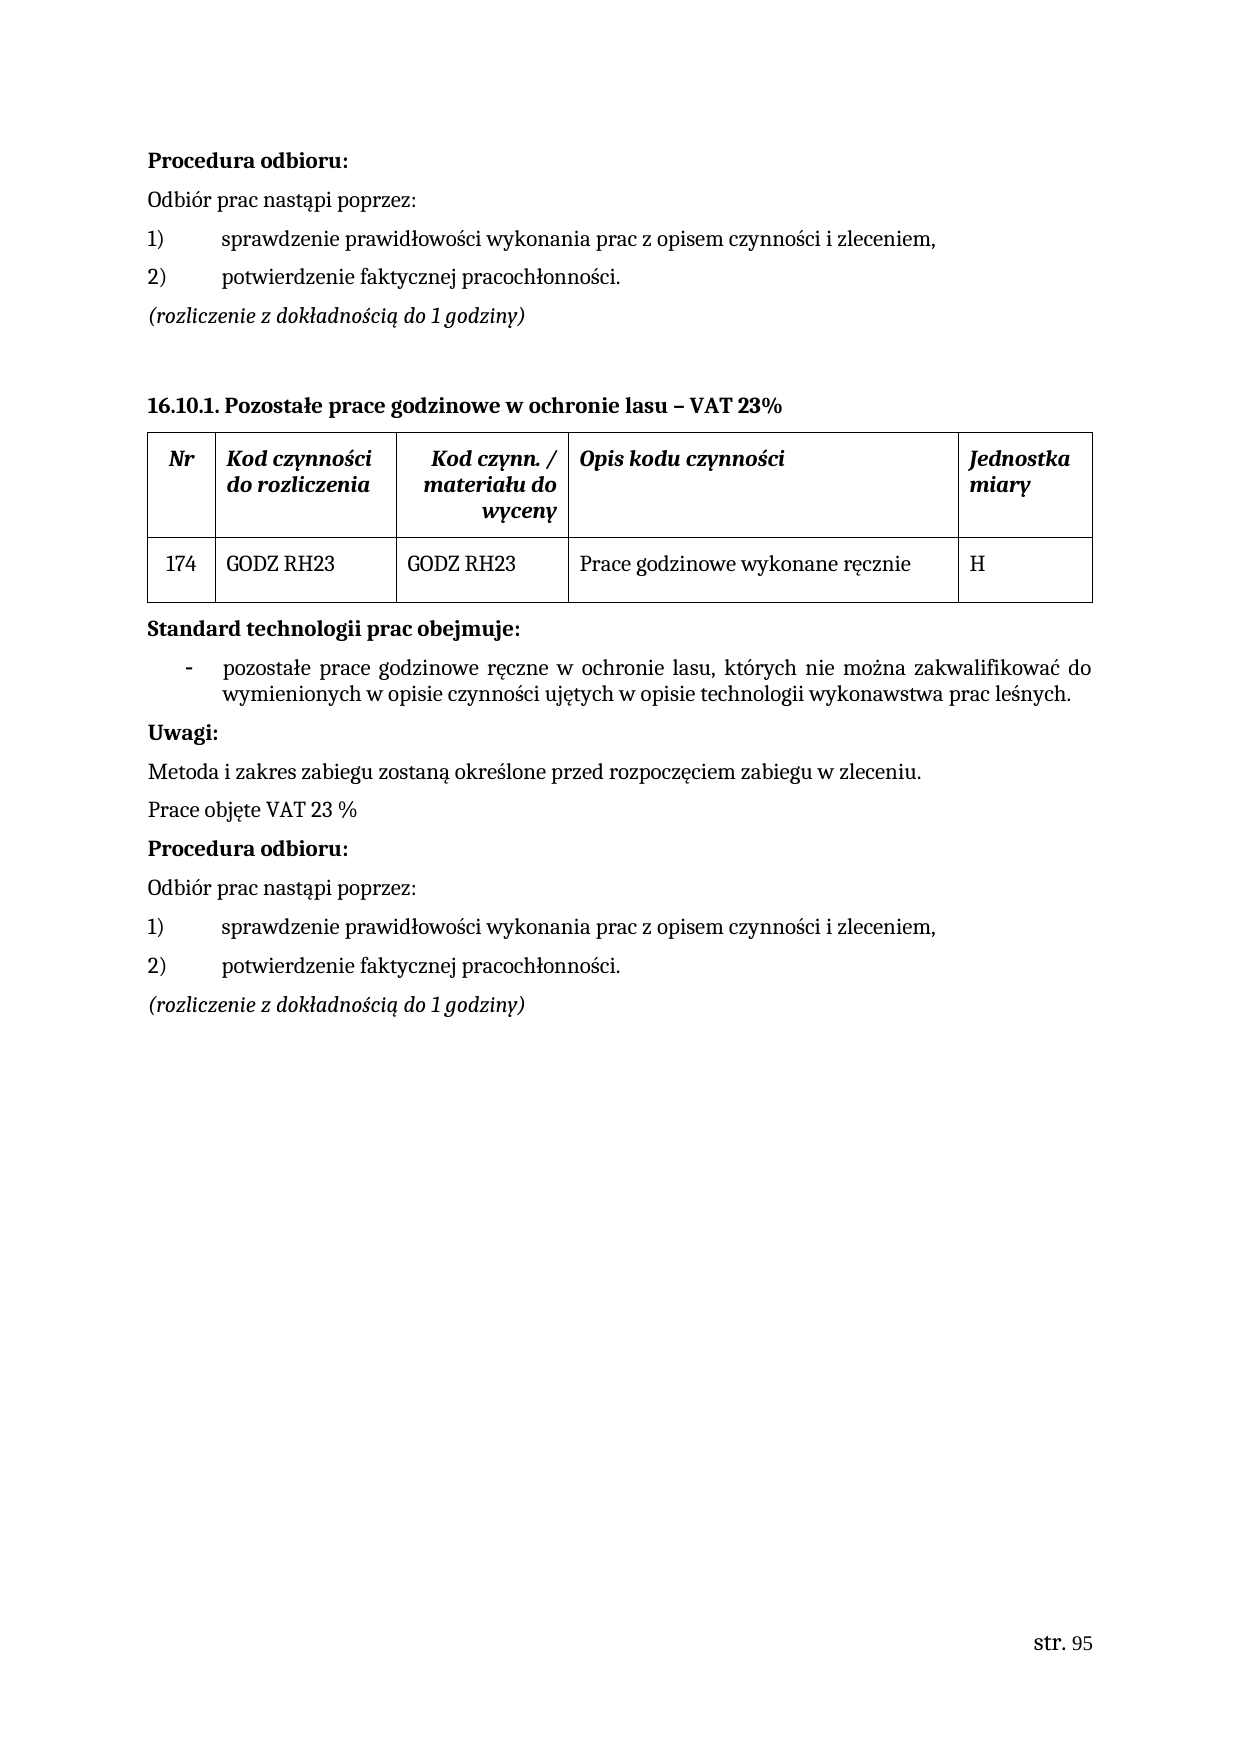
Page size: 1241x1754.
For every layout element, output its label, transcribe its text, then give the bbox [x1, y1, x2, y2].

text (rozliczenie z dokładnością do 1 godziny) [148, 992, 1093, 1018]
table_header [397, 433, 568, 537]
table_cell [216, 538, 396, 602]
text 2) potwierdzenie faktycznej pracochłonności. [148, 953, 1093, 979]
text Prace objęte VAT 23 % [148, 797, 1093, 824]
text Uwagi: [148, 719, 1093, 746]
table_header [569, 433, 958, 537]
list pozostałe prace godzinowe ręczne w ochronie lasu, których nie można zakwalifikować do wymienionych w opisie czynności ujętych w opisie technologii wykonawstwa prac leśnych. [185, 654, 1093, 707]
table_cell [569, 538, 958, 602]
text Procedura odbioru: [148, 836, 1093, 862]
text Odbiór prac nastąpi poprzez: [148, 186, 1093, 213]
text 1) sprawdzenie prawidłowości wykonania prac z opisem czynności i zleceniem, [148, 914, 1093, 940]
text Standard technologii prac obejmuje: [148, 616, 1093, 642]
text 16.10.1. Pozostałe prace godzinowe w ochronie lasu – VAT 23% [148, 393, 1093, 419]
text 2) potwierdzenie faktycznej pracochłonności. [148, 264, 1093, 291]
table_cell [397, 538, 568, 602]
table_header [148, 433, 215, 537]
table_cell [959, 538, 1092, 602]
text Metoda i zakres zabiegu zostaną określone przed rozpoczęciem zabiegu w zleceniu. [148, 758, 1093, 785]
text 1) sprawdzenie prawidłowości wykonania prac z opisem czynności i zleceniem, [148, 225, 1093, 252]
text (rozliczenie z dokładnością do 1 godziny) [148, 303, 1093, 329]
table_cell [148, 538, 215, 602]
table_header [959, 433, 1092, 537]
text Odbiór prac nastąpi poprzez: [148, 875, 1093, 901]
text Procedura odbioru: [148, 148, 1093, 174]
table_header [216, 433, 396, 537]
